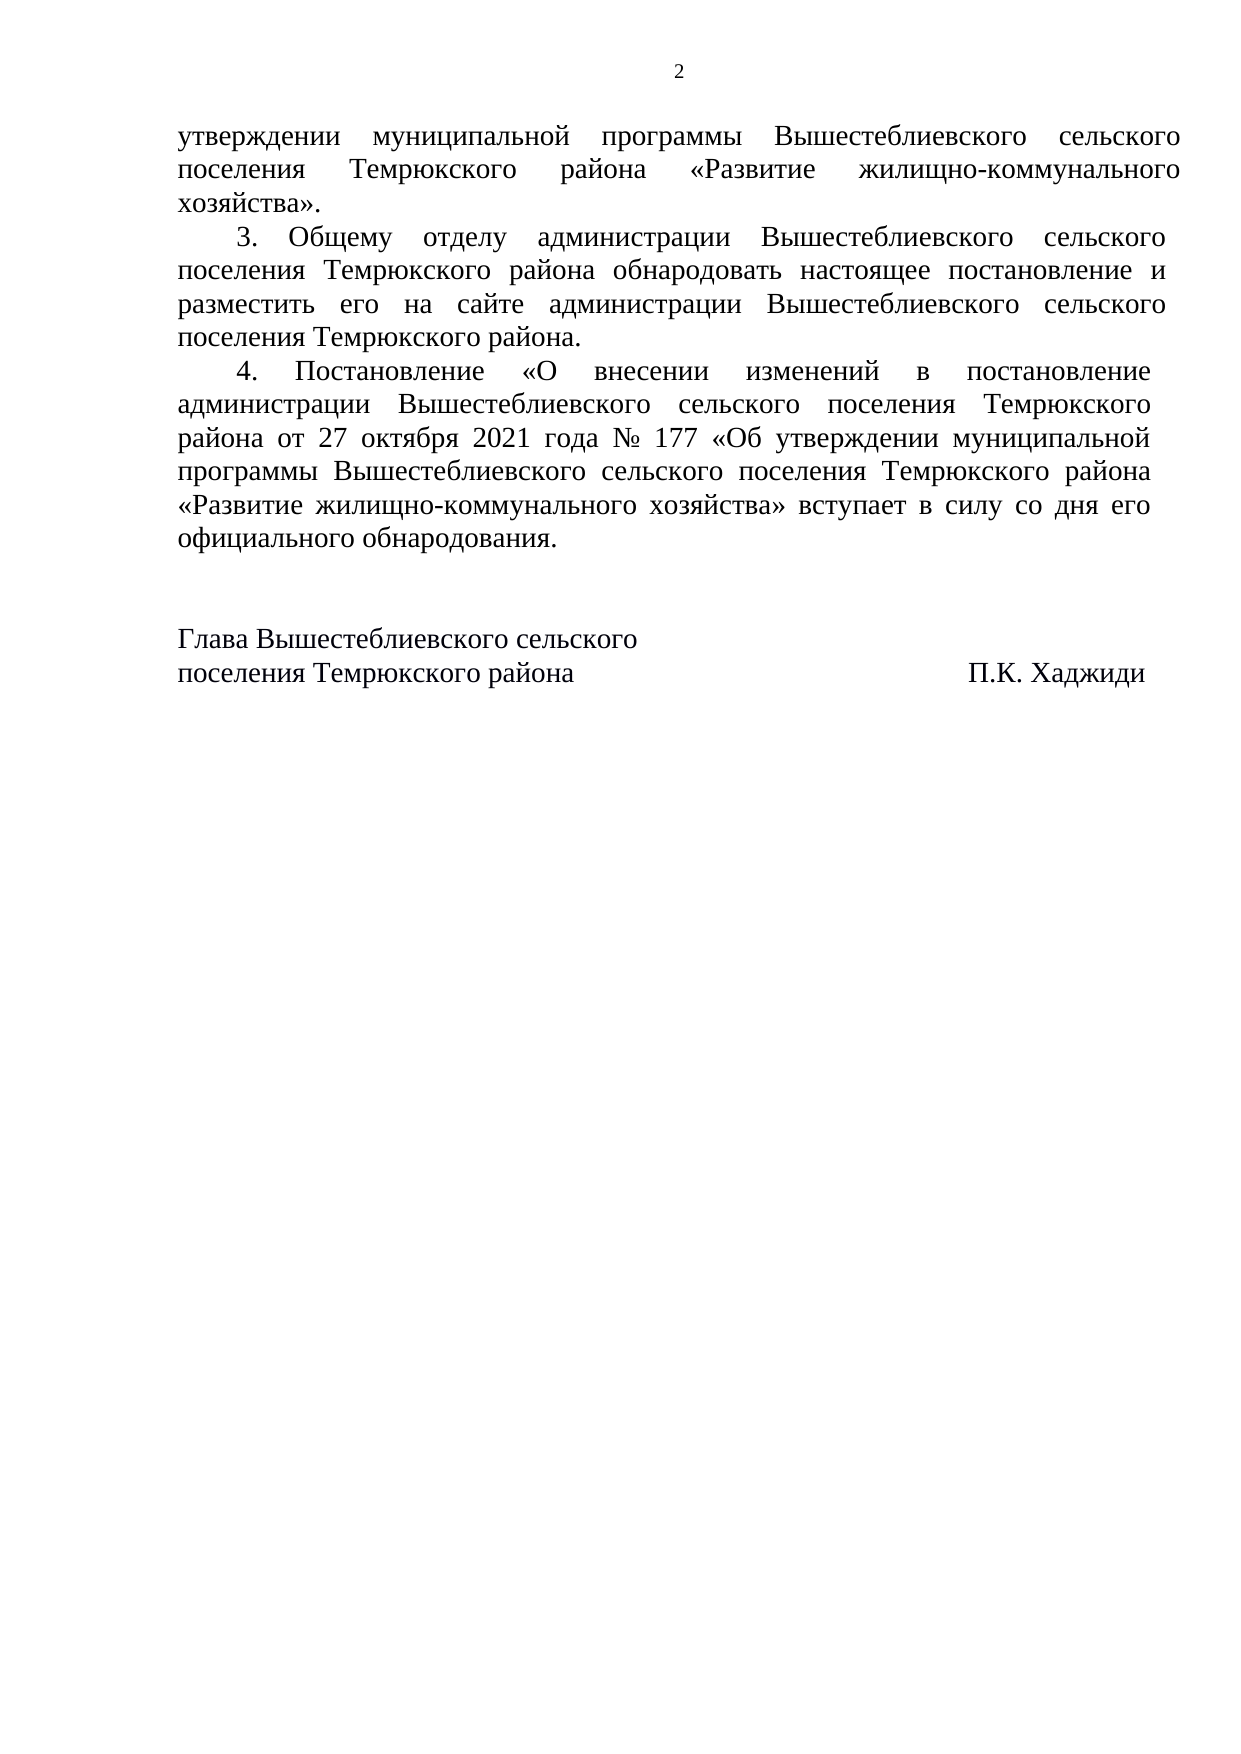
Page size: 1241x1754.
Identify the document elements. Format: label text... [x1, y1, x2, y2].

text 4. Постановление «О внесении изменений в постановление администрации Вышестеблиевского сельского поселения Темрюкского района от 27 октября 2021 года № 177 «Об утверждении муниципальной программы Вышестеблиевского сельского поселения Темрюкского района «Развитие жилищно-коммунального хозяйства» вступает в силу со дня его официального обнародования. [177, 353, 1152, 554]
text Глава Вышестеблиевского сельского [177, 621, 1181, 655]
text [177, 118, 1181, 219]
text 3. Общему отделу администрации Вышестеблиевского сельского поселения Темрюкского района обнародовать настоящее постановление и разместить его на сайте администрации Вышестеблиевского сельского поселения Темрюкского района. [177, 219, 1167, 353]
text поселения Темрюкского района П.К. Хаджиди [177, 655, 1181, 688]
